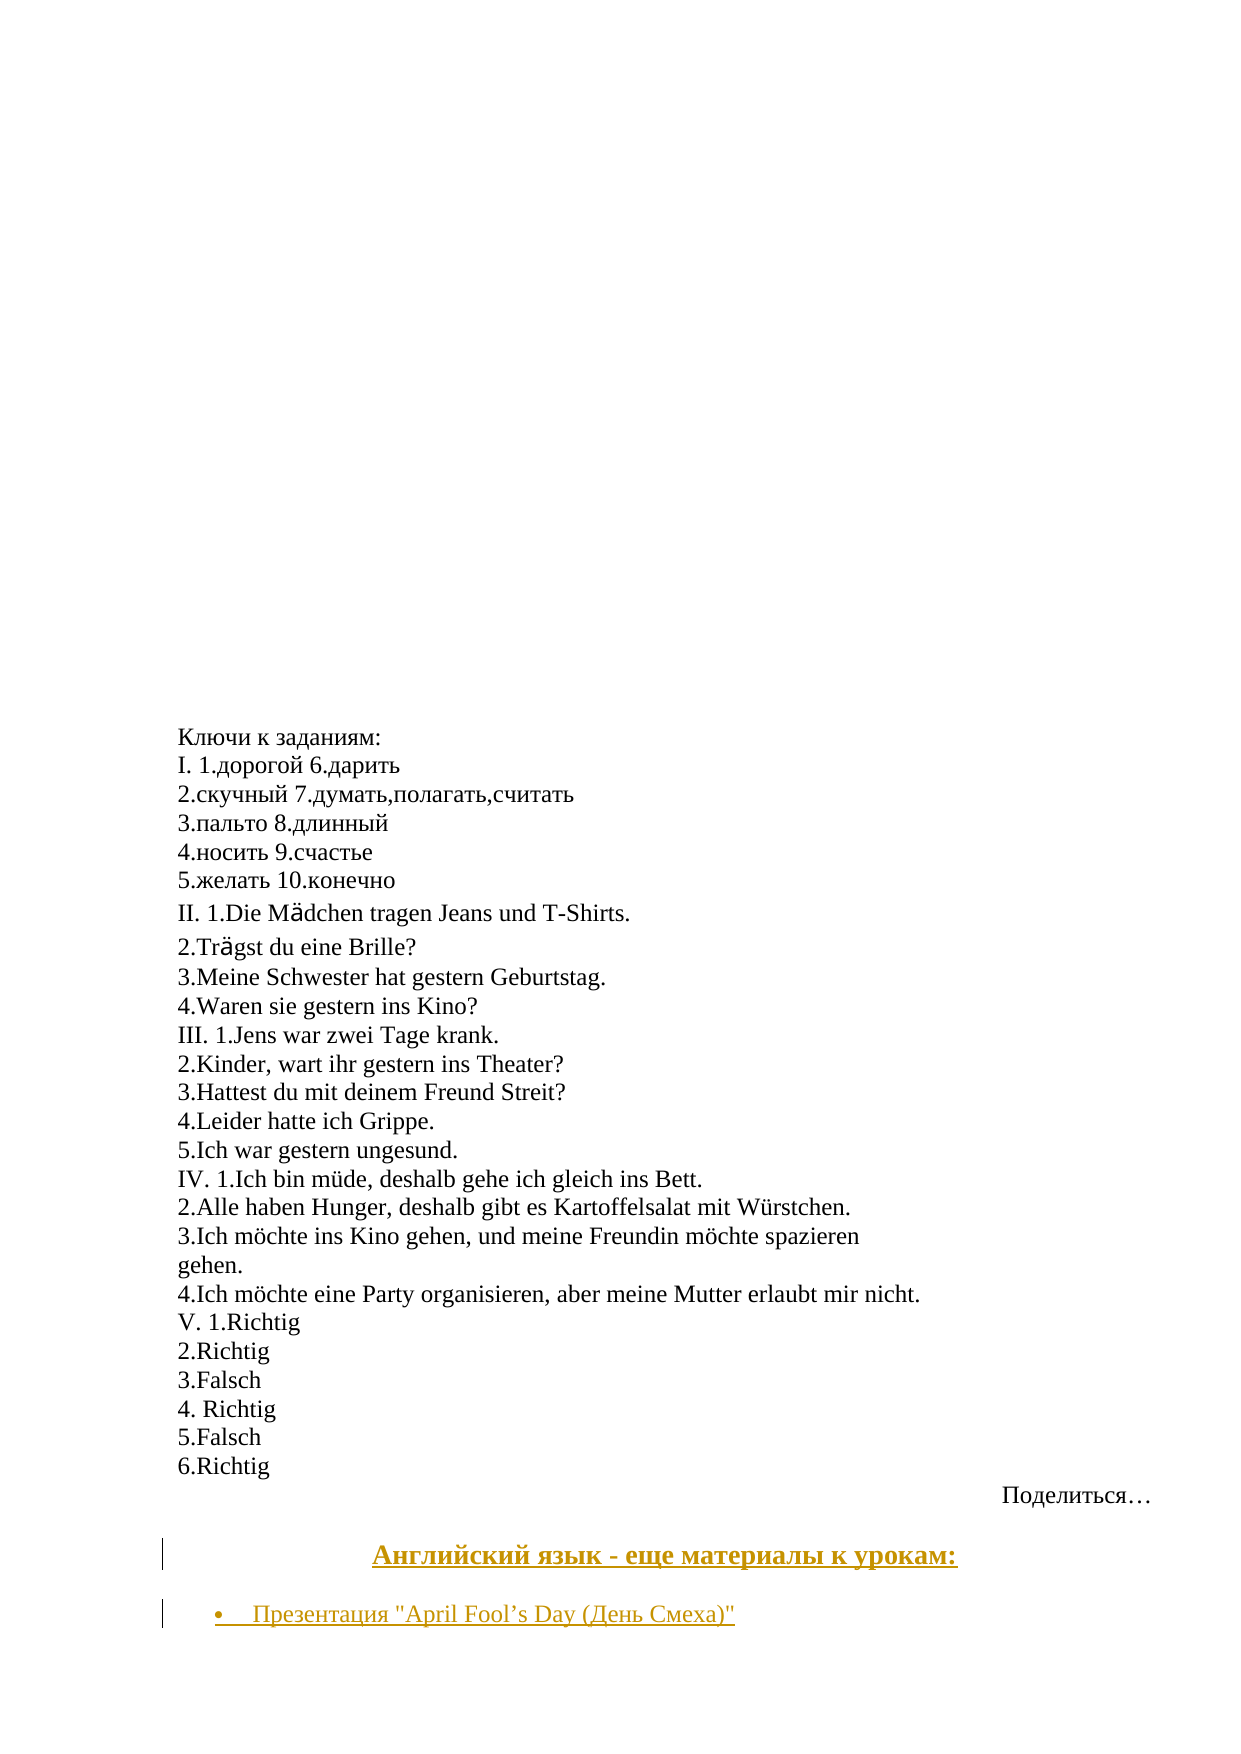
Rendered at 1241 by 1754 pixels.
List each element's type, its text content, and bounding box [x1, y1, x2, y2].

text I. 1.дорогой 6.дарить [177, 751, 1152, 779]
text 2.скучный 7.думать,полагать,считать [177, 779, 1152, 808]
text 3.Hattest du mit deinem Freund Streit? [177, 1077, 1152, 1106]
text V. 1.Richtig [177, 1307, 1152, 1336]
text 4.Leider hatte ich Grippe. [177, 1106, 1152, 1135]
text 2.Alle haben Hunger, deshalb gibt es Kartoffelsalat mit Würstchen. [177, 1192, 1152, 1221]
text 4.Ich möchte eine Party organisieren, aber meine Mutter erlaubt mir nicht. [177, 1279, 1152, 1307]
text 3.Falsch [177, 1365, 1152, 1394]
text 4. Richtig [177, 1394, 1152, 1422]
text 3.Ich möchte ins Kino gehen, und meine Freundin möchte spazieren [177, 1221, 1152, 1250]
text 3.Meine Schwester hat gestern Geburtstag. [177, 962, 1152, 991]
text IV. 1.Ich bin müde, deshalb gehe ich gleich ins Bett. [177, 1164, 1152, 1192]
text 2.Richtig [177, 1336, 1152, 1365]
text Ключи к заданиям: [177, 722, 1152, 751]
text II. 1.Die Mӓdchen tragen Jeans und T-Shirts. [177, 894, 1152, 928]
text 2.Trӓgst du eine Brille? [177, 928, 1152, 962]
text 5.Ich war gestern ungesund. [177, 1135, 1152, 1164]
text 3.пальто 8.длинный [177, 808, 1152, 837]
text gehen. [177, 1250, 1152, 1279]
text Поделиться… [177, 1480, 1152, 1509]
text 5.Falsch [177, 1422, 1152, 1451]
text 5.желать 10.конечно [177, 866, 1152, 894]
text 4.Waren sie gestern ins Kino? [177, 991, 1152, 1020]
text 6.Richtig [177, 1451, 1152, 1480]
text III. 1.Jens war zwei Tage krank. [177, 1020, 1152, 1049]
text 2.Kinder, wart ihr gestern ins Theater? [177, 1049, 1152, 1077]
text 4.носить 9.счастье [177, 837, 1152, 866]
